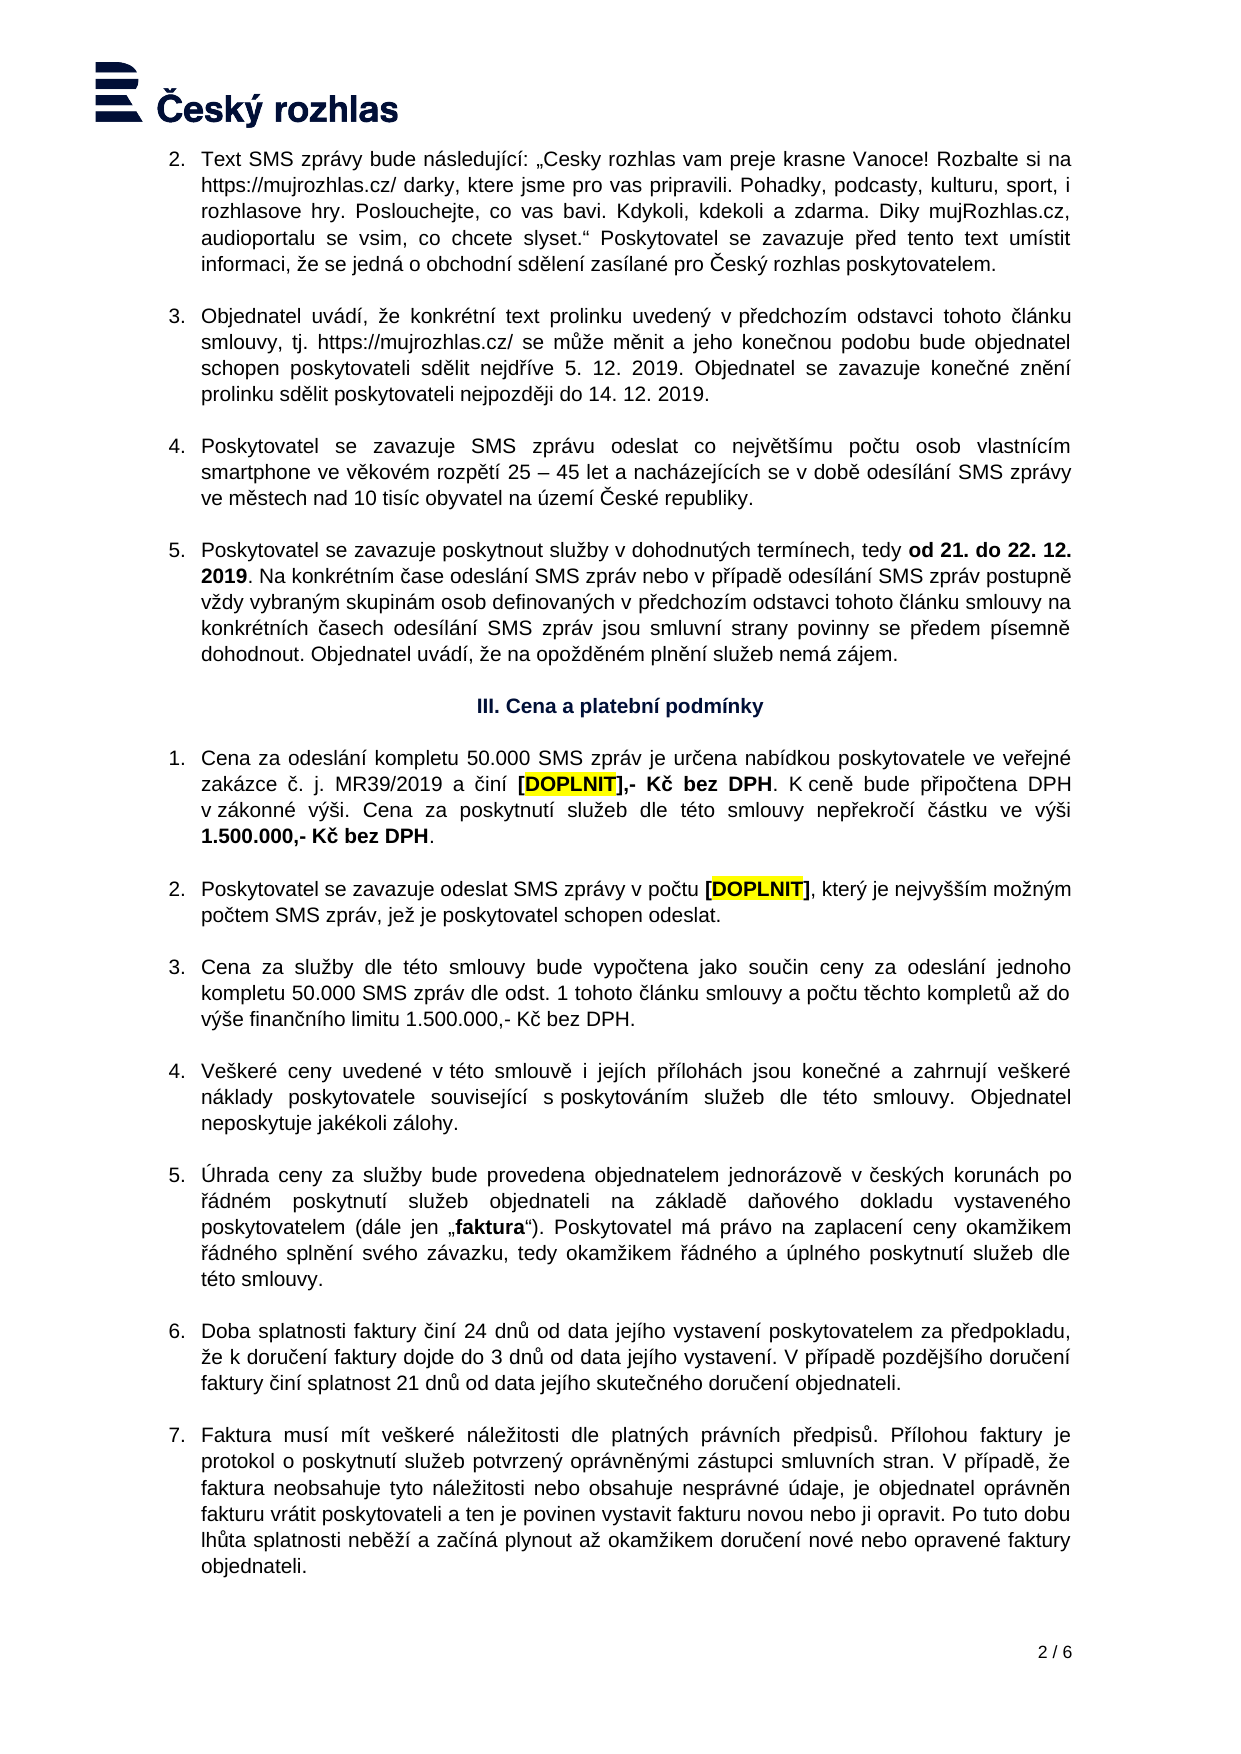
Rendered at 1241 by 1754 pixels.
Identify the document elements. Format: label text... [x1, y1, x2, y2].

list Veškeré ceny uvedené v této smlouvě i jejích přílohách jsou konečné a zahrnují veškeré náklady poskytovatele související s poskytováním služeb dle této smlouvy. Objednatel neposkytuje jakékoli zálohy. [168, 1057, 1072, 1136]
subtitle Cena a platební podmínky [168, 693, 1072, 719]
list Doba splatnosti faktury činí 24 dnů od data jejího vystavení poskytovatelem za předpokladu, že k doručení faktury dojde do 3 dnů od data jejího vystavení. V případě pozdějšího doručení faktury činí splatnost 21 dnů od data jejího skutečného doručení objednateli. [168, 1318, 1072, 1396]
list Poskytovatel se zavazuje SMS zprávu odeslat co největšímu počtu osob vlastnícím smartphone ve věkovém rozpětí 25 – 45 let a nacházejících se v době odesílání SMS zprávy ve městech nad 10 tisíc obyvatel na území České republiky. [168, 432, 1072, 511]
list Úhrada ceny za služby bude provedena objednatelem jednorázově v českých korunách po řádném poskytnutí služeb objednateli na základě daňového dokladu vystaveného poskytovatelem (dále jen „faktura“). Poskytovatel má právo na zaplacení ceny okamžikem řádného splnění svého závazku, tedy okamžikem řádného a úplného poskytnutí služeb dle této smlouvy. [168, 1162, 1072, 1292]
list Cena za odeslání kompletu 50.000 SMS zpráv je určena nabídkou poskytovatele ve veřejné zakázce č. j. MR39/2019 a činí [DOPLNIT],- Kč bez DPH. K ceně bude připočtena DPH v zákonné výši. Cena za poskytnutí služeb dle této smlouvy nepřekročí částku ve výši 1.500.000,- Kč bez DPH. [168, 745, 1072, 849]
list Poskytovatel se zavazuje odeslat SMS zprávy v počtu [DOPLNIT], který je nejvyšším možným počtem SMS zpráv, jež je poskytovatel schopen odeslat. [168, 875, 1072, 927]
picture [95, 62, 398, 128]
list Faktura musí mít veškeré náležitosti dle platných právních předpisů. Přílohou faktury je protokol o poskytnutí služeb potvrzený oprávněnými zástupci smluvních stran. V případě, že faktura neobsahuje tyto náležitosti nebo obsahuje nesprávné údaje, je objednatel oprávněn fakturu vrátit poskytovateli a ten je povinen vystavit fakturu novou nebo ji opravit. Po tuto dobu lhůta splatnosti neběží a začíná plynout až okamžikem doručení nové nebo opravené faktury objednateli. [168, 1422, 1072, 1578]
list Text SMS zprávy bude následující: „Cesky rozhlas vam preje krasne Vanoce! Rozbalte si na https://mujrozhlas.cz/ darky, ktere jsme pro vas pripravili. Pohadky, podcasty, kulturu, sport, i rozhlasove hry. Poslouchejte, co vas bavi. Kdykoli, kdekoli a zdarma. Diky mujRozhlas.cz, audioportalu se vsim, co chcete slyset.“ Poskytovatel se zavazuje před tento text umístit informaci, že se jedná o obchodní sdělení zasílané pro Český rozhlas poskytovatelem. [168, 146, 1072, 276]
list Cena za služby dle této smlouvy bude vypočtena jako součin ceny za odeslání jednoho kompletu 50.000 SMS zpráv dle odst. 1 tohoto článku smlouvy a počtu těchto kompletů až do výše finančního limitu 1.500.000,- Kč bez DPH. [168, 953, 1072, 1031]
list Objednatel uvádí, že konkrétní text prolinku uvedený v předchozím odstavci tohoto článku smlouvy, tj. https://mujrozhlas.cz/ se může měnit a jeho konečnou podobu bude objednatel schopen poskytovateli sdělit nejdříve 5. 12. 2019. Objednatel se zavazuje konečné znění prolinku sdělit poskytovateli nejpozději do 14. 12. 2019. [168, 302, 1072, 406]
list Poskytovatel se zavazuje poskytnout služby v dohodnutých termínech, tedy od 21. do 22. 12. 2019. Na konkrétním čase odeslání SMS zpráv nebo v případě odesílání SMS zpráv postupně vždy vybraným skupinám osob definovaných v předchozím odstavci tohoto článku smlouvy na konkrétních časech odesílání SMS zpráv jsou smluvní strany povinny se předem písemně dohodnout. Objednatel uvádí, že na opožděném plnění služeb nemá zájem. [168, 537, 1072, 667]
